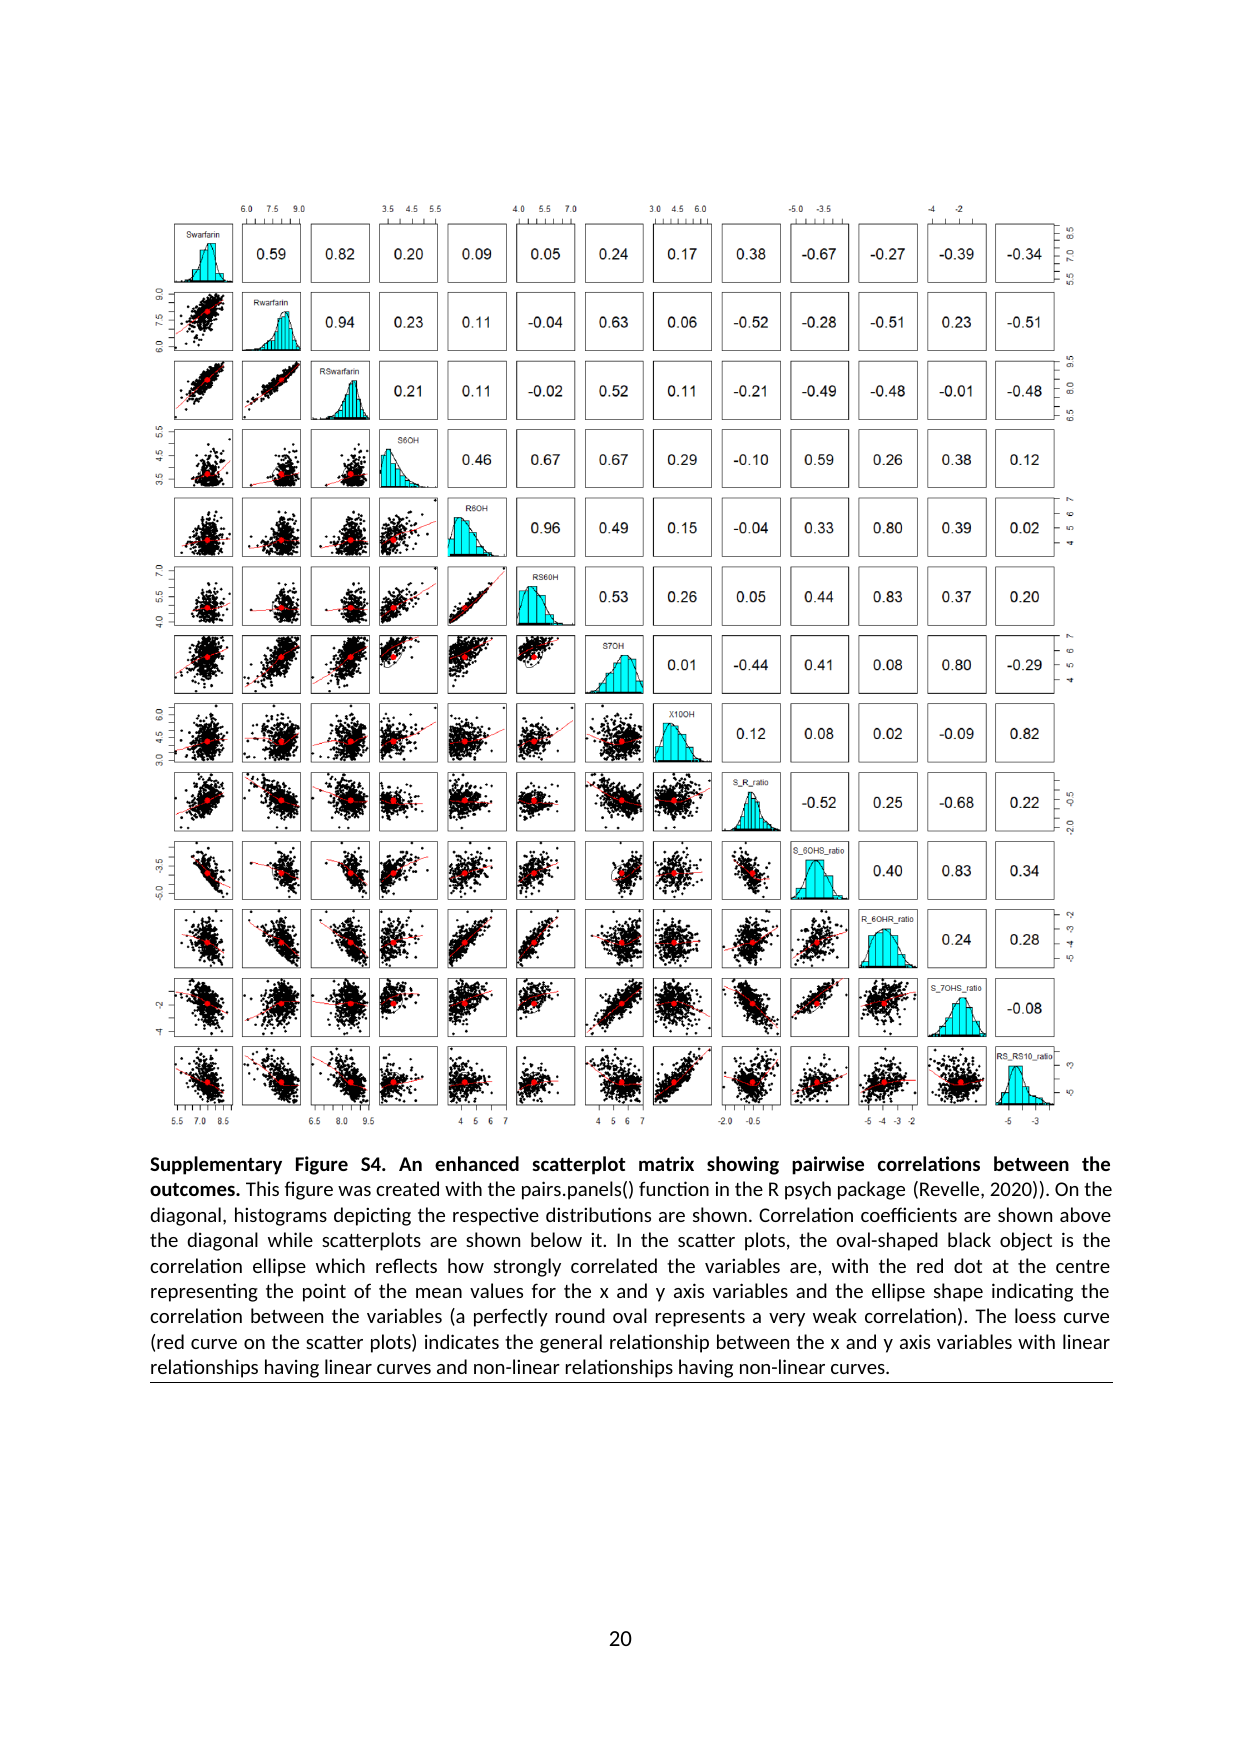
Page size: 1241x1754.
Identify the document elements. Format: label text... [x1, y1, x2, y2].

text Supplementary Figure S4. An enhanced scatterplot matrix showing pairwise correlations between the outcomes. This figure was created with the pairs.panels() function in the R psych package (Revelle, 2020)). On the diagonal, histograms depicting the respective distributions are shown. Correlation coefficients are shown above the diagonal while scatterplots are shown below it. In the scatter plots, the oval-shaped black object is the correlation ellipse which reflects how strongly correlated the variables are, with the red dot at the centre representing the point of the mean values for the x and y axis variables and the ellipse shape indicating the correlation between the variables (a perfectly round oval represents a very weak correlation). The loess curve (red curve on the scatter plots) indicates the general relationship between the x and y axis variables with linear relationships having linear curves and non-linear relationships having non-linear curves. [150, 1151, 1113, 1382]
picture [150, 194, 1083, 1135]
